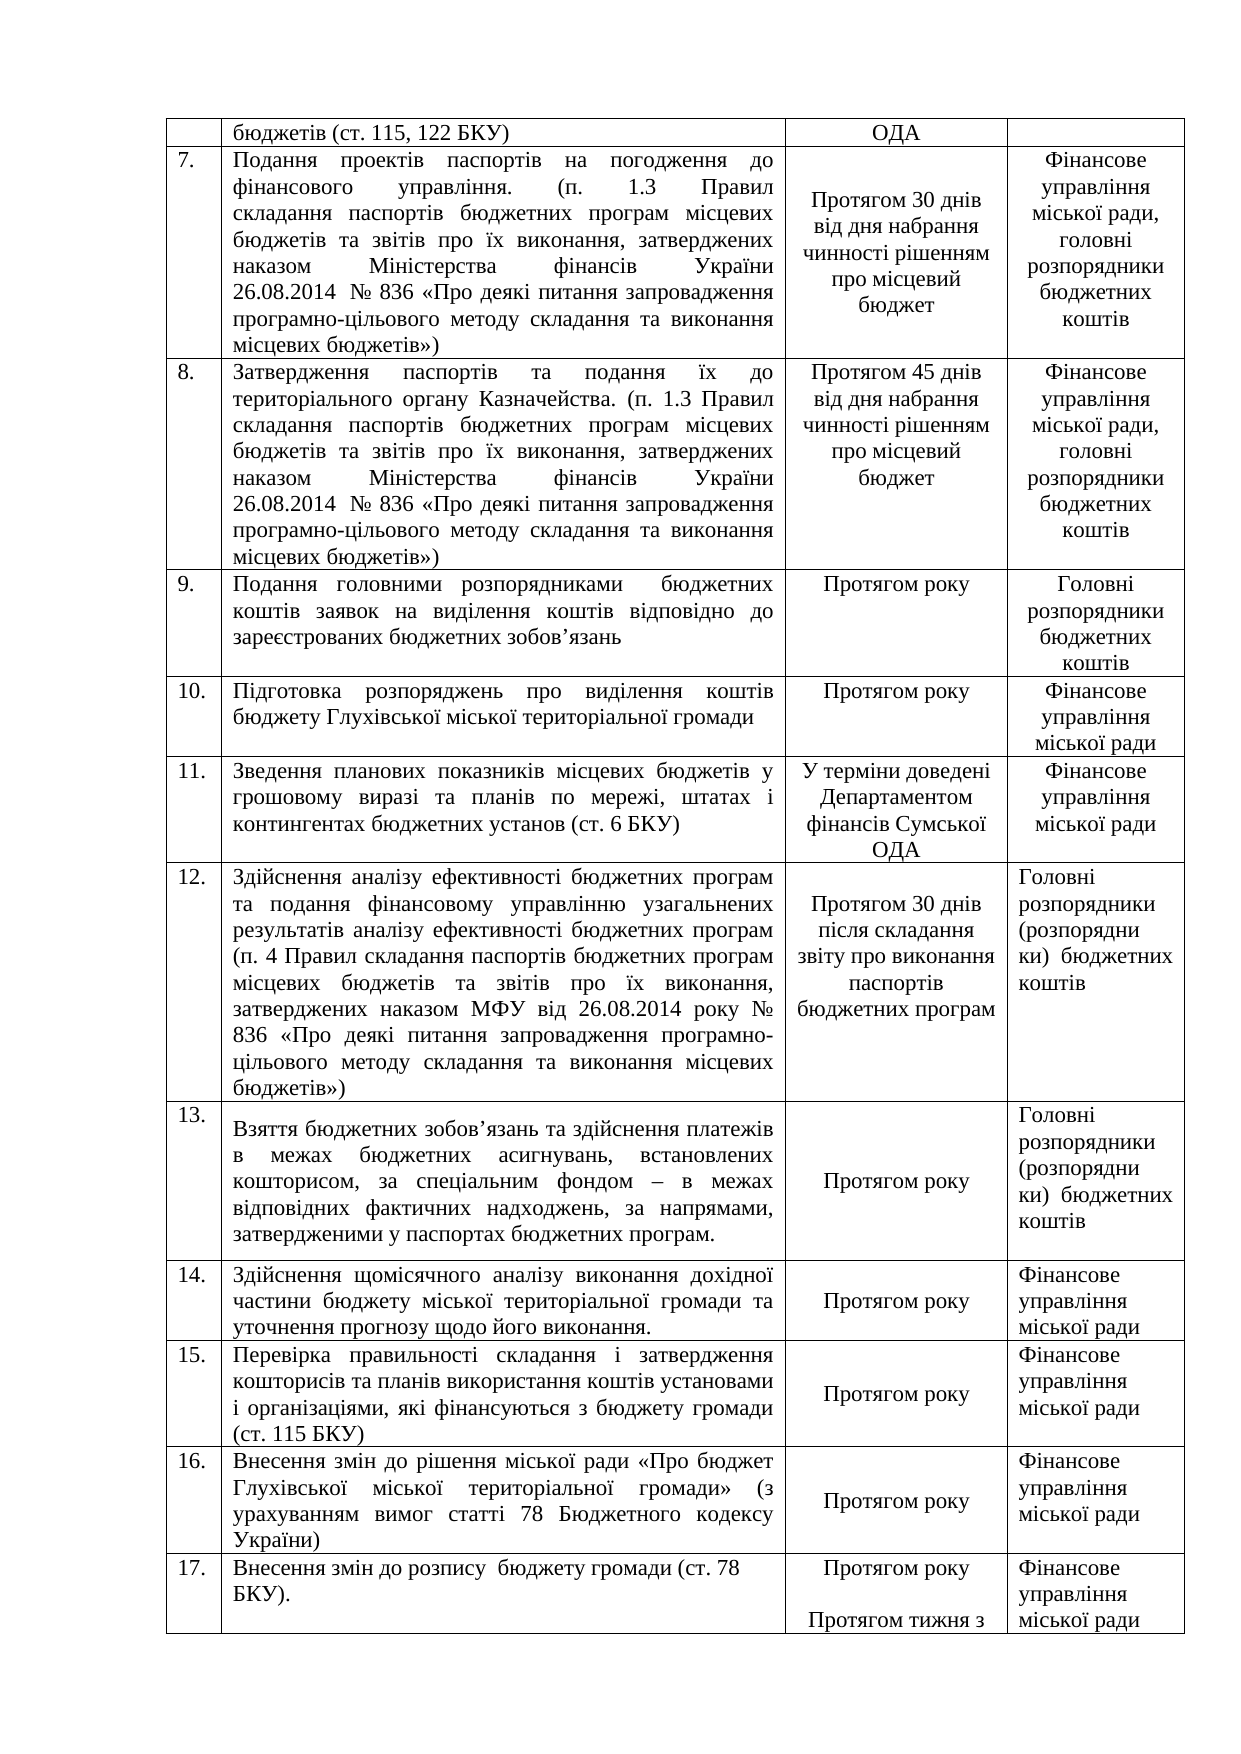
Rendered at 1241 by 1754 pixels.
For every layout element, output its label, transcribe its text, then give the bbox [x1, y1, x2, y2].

table_cell Подання головними розпорядниками бюджетних коштів заявок на виділення коштів відповідно до зареєстрованих бюджетних зобов’язань [222, 570, 785, 676]
table_cell [167, 119, 221, 146]
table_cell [1008, 119, 1184, 146]
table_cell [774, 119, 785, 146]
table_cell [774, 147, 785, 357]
table_cell Фінансове управління міської ради, головні розпорядники бюджетних коштів [1008, 359, 1184, 569]
table_cell Взяття бюджетних зобов’язань та здійснення платежів в межах бюджетних асигнувань, встановлених кошторисом, за спеціальним фондом – в межах відповідних фактичних надходжень, за напрямами, затвердженими у паспортах бюджетних програм. [222, 1102, 785, 1260]
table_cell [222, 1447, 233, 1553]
table_cell Протягом року [786, 1447, 1007, 1553]
table_cell Головні розпорядники (розпорядни ки) бюджетних коштів [1008, 1102, 1184, 1260]
table_cell Фінансове управління міської ради [1008, 677, 1184, 756]
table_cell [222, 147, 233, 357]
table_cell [1008, 1554, 1184, 1633]
table_cell Протягом року [786, 1261, 1007, 1340]
table_cell Фінансове управління міської ради [1008, 1341, 1184, 1446]
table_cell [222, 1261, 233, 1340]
table_cell [167, 147, 221, 357]
table_cell Протягом року [786, 1102, 1007, 1260]
table_cell [167, 863, 221, 1101]
table_cell Фінансове управління міської ради [1008, 1261, 1184, 1340]
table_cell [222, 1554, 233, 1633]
table_cell [167, 1447, 221, 1553]
table_cell Протягом 30 днів від дня набрання чинності рішенням про місцевий бюджет [786, 147, 1007, 357]
table_cell Головні розпорядники бюджетних коштів [1008, 570, 1184, 676]
table_cell [167, 1554, 221, 1633]
table_cell Протягом року [786, 677, 1007, 756]
table_cell Фінансове управління міської ради, головні розпорядники бюджетних коштів [1008, 147, 1184, 357]
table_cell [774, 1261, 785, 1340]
table_cell Головні розпорядники (розпорядни ки) бюджетних коштів [1008, 863, 1184, 1101]
table_cell 1 [167, 570, 221, 676]
table_cell Протягом року [786, 1341, 1007, 1446]
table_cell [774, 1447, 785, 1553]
table_cell У терміни доведені Департаментом фінансів Сумської ОДА [786, 757, 1007, 862]
table_cell Фінансове управління міської ради [1008, 1447, 1184, 1553]
table_cell [167, 359, 221, 569]
table_cell [167, 1261, 221, 1340]
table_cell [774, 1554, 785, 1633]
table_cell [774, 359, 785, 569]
table_cell [167, 1341, 221, 1446]
table_cell Протягом 45 днів від дня набрання чинності рішенням про місцевий бюджет [786, 359, 1007, 569]
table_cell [786, 1554, 1007, 1633]
table_cell [167, 677, 221, 756]
table_cell Підготовка розпоряджень про виділення коштів бюджету Глухівської міської територіальної громади [222, 677, 785, 756]
table_cell Протягом 30 днів після складання звіту про виконання паспортів бюджетних програм [786, 863, 1007, 1101]
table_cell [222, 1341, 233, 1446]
table_cell Зведення планових показників місцевих бюджетів у грошовому виразі та планів по мережі, штатах і контингентах бюджетних установ (ст. 6 БКУ) [222, 757, 785, 862]
table_cell [167, 757, 221, 862]
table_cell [786, 119, 1007, 146]
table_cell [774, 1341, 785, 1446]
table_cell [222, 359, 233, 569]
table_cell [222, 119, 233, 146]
table_cell Здійснення аналізу ефективності бюджетних програм та подання фінансовому управлінню узагальнених результатів аналізу ефективності бюджетних програм (п. 4 Правил складання паспортів бюджетних програм місцевих бюджетів та звітів про їх виконання, затверджених наказом МФУ від 26.08.2014 року № 836 «Про деякі питання запровадження програмно-цільового методу складання та виконання місцевих бюджетів») [222, 863, 785, 1101]
table_cell Протягом року [786, 570, 1007, 676]
table_cell Фінансове управління міської ради [1008, 757, 1184, 862]
table_cell [167, 1102, 221, 1260]
